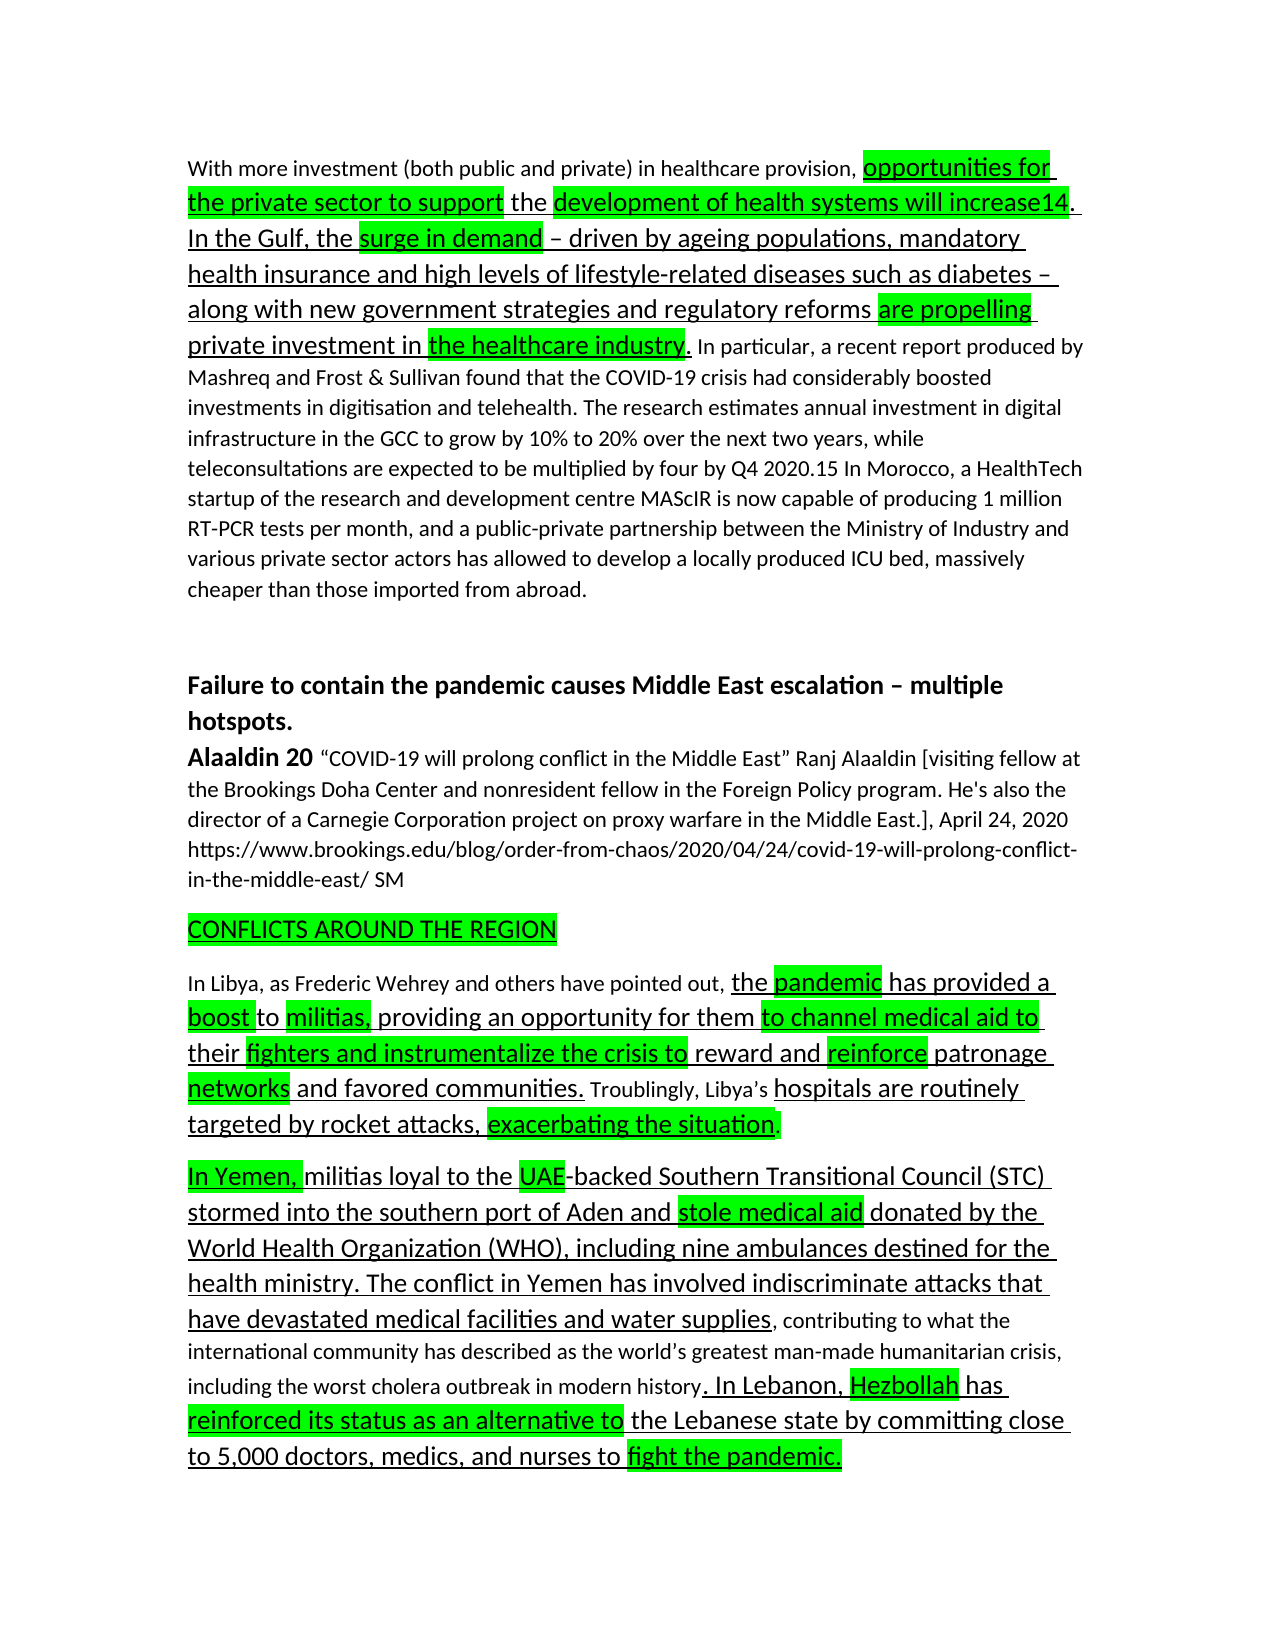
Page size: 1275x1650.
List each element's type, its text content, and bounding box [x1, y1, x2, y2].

text In Yemen, militias loyal to the UAE-backed Southern Transitional Council (STC) stormed into the southern port of Aden and stole medical aid donated by the World Health Organization (WHO), including nine ambulances destined for the health ministry. The conflict in Yemen has involved indiscriminate attacks that have devastated medical facilities and water supplies, contributing to what the international community has described as the world’s greatest man-made humanitarian crisis, including the worst cholera outbreak in modern history. In Lebanon, Hezbollah has reinforced its status as an alternative to the Lebanese state by committing close to 5,000 doctors, medics, and nurses to fight the pandemic. [187, 1159, 1087, 1472]
subtitle Failure to contain the pandemic causes Middle East escalation – multiple hotspots. [187, 668, 1087, 737]
text Alaaldin 20 “COVID-19 will prolong conflict in the Middle East” Ranj Alaaldin [visiting fellow at the Brookings Doha Center and nonresident fellow in the Foreign Policy program. He's also the director of a Carnegie Corporation project on proxy warfare in the Middle East.], April 24, 2020 https://www.brookings.edu/blog/order-from-chaos/2020/04/24/covid-19-will-prolong-conflict-in-the-middle-east/ SM [187, 740, 1087, 894]
text In Libya, as Frederic Wehrey and others have pointed out, the pandemic has provided a boost to militias, providing an opportunity for them to channel medical aid to their fighters and instrumentalize the crisis to reward and reinforce patronage networks and favored communities. Troublingly, Libya’s hospitals are routinely targeted by rocket attacks, exacerbating the situation. [187, 965, 1087, 1140]
text With more investment (both public and private) in healthcare provision, opportunities for the private sector to support the development of health systems will increase14. In the Gulf, the surge in demand – driven by ageing populations, mandatory health insurance and high levels of lifestyle-related diseases such as diabetes – along with new government strategies and regulatory reforms are propelling private investment in the healthcare industry. In particular, a recent report produced by Mashreq and Frost & Sullivan found that the COVID-19 crisis had considerably boosted investments in digitisation and telehealth. The research estimates annual investment in digital infrastructure in the GCC to grow by 10% to 20% over the next two years, while teleconsultations are expected to be multiplied by four by Q4 2020.15 In Morocco, a HealthTech startup of the research and development centre MAScIR is now capable of producing 1 million RT-PCR tests per month, and a public-private partnership between the Ministry of Industry and various private sector actors has allowed to develop a locally produced ICU bed, massively cheaper than those imported from abroad. [187, 150, 1087, 603]
text CONFLICTS AROUND THE REGION [187, 912, 1087, 946]
